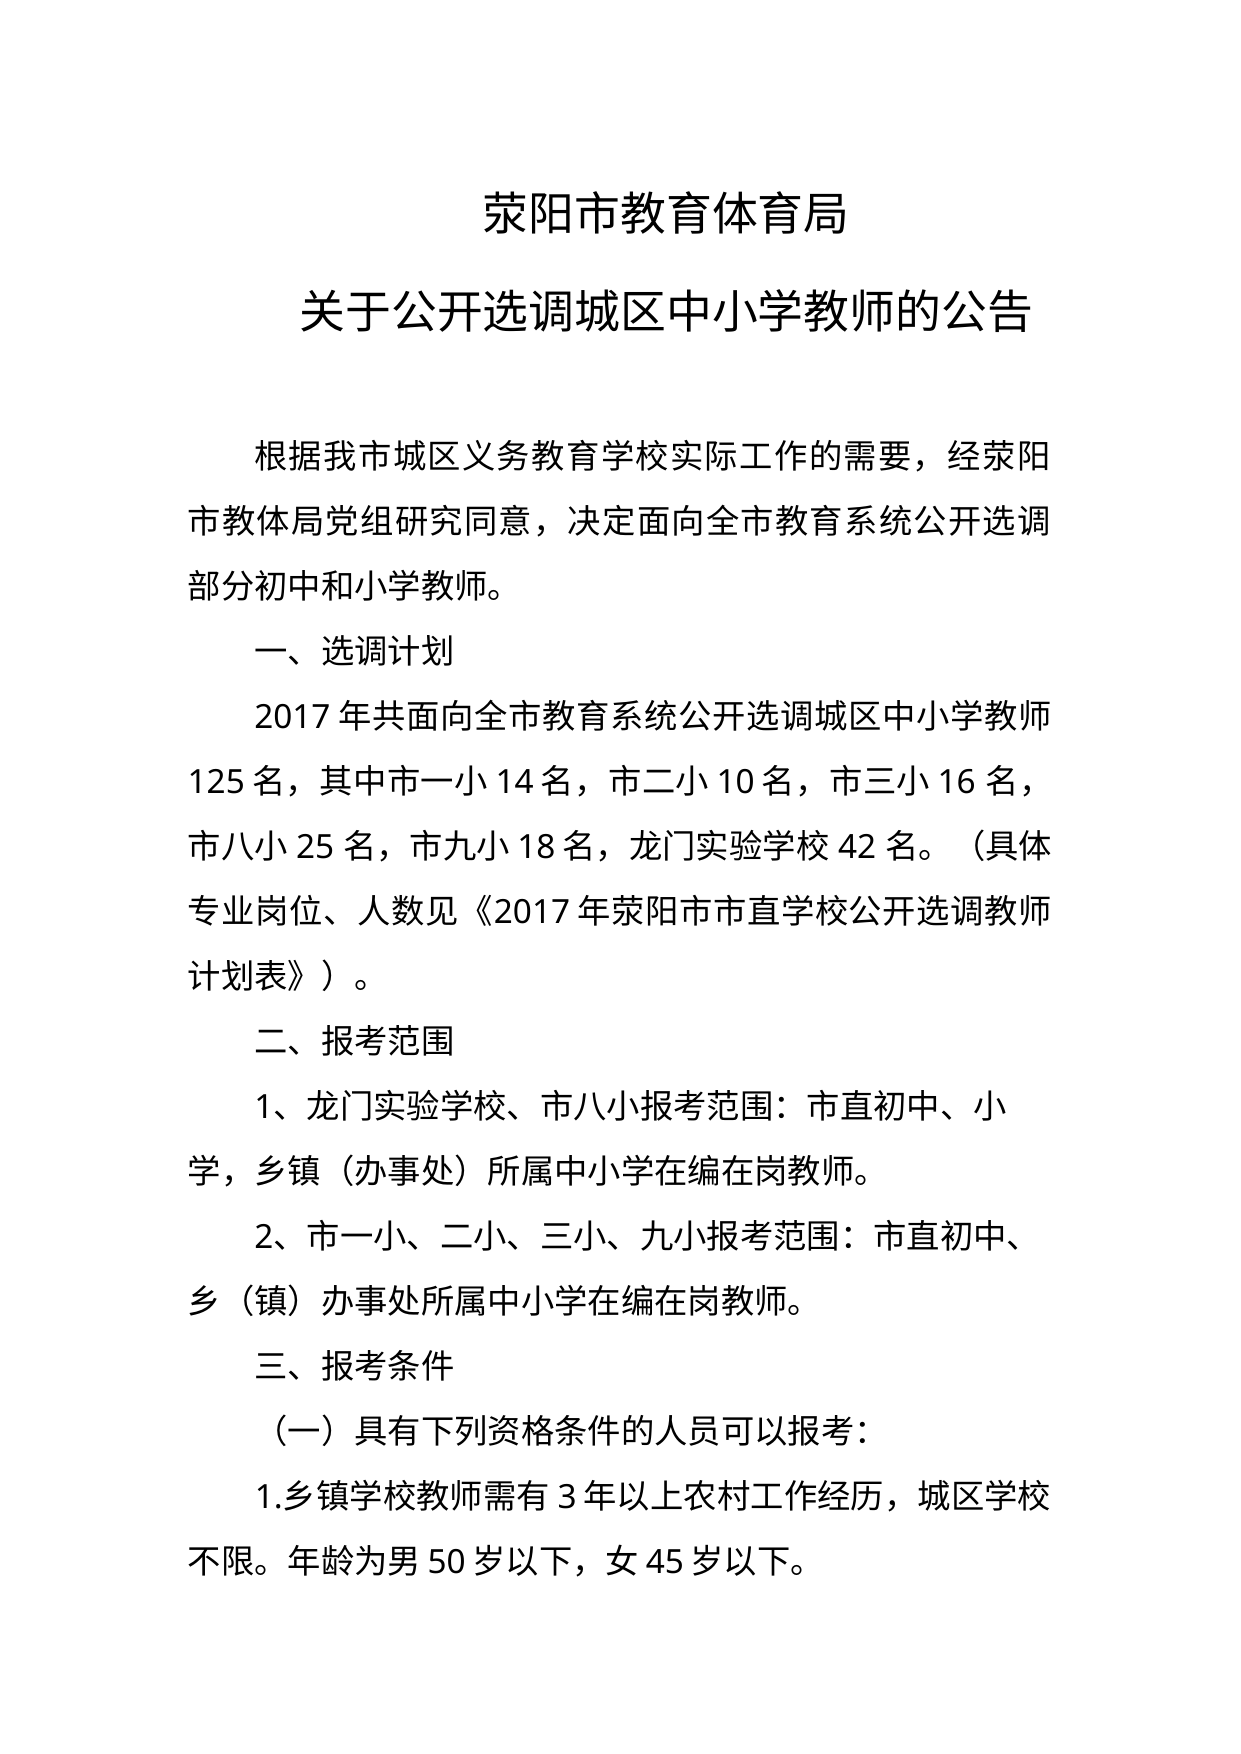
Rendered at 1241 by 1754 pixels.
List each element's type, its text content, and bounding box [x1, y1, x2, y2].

text 荥阳市教育体育局 [187, 162, 1053, 259]
list 报考范围 [187, 1007, 1053, 1072]
text 1.乡镇学校教师需有3年以上农村工作经历，城区学校不限。年龄为男50岁以下，女45岁以下。 [187, 1462, 1053, 1592]
text 三、报考条件 [187, 1332, 1053, 1397]
text 2017年共面向全市教育系统公开选调城区中小学教师125名，其中市一小14名，市二小10名，市三小16 名，市八小 25 名，市九小18名，龙门实验学校 42 名。（具体专业岗位、人数见《2017年荥阳市市直学校公开选调教师计划表》）。 [187, 682, 1053, 1007]
text 一、选调计划 [187, 617, 1053, 682]
text （一）具有下列资格条件的人员可以报考： [187, 1397, 1053, 1462]
text 根据我市城区义务教育学校实际工作的需要，经荥阳市教体局党组研究同意，决定面向全市教育系统公开选调部分初中和小学教师。 [187, 422, 1053, 617]
text 关于公开选调城区中小学教师的公告 [187, 259, 1053, 357]
list 龙门实验学校、市八小报考范围：市直初中、小学，乡镇（办事处）所属中小学在编在岗教师。 [187, 1072, 1053, 1202]
list 市一小、二小、三小、九小报考范围：市直初中、乡（镇）办事处所属中小学在编在岗教师。 [187, 1202, 1053, 1332]
